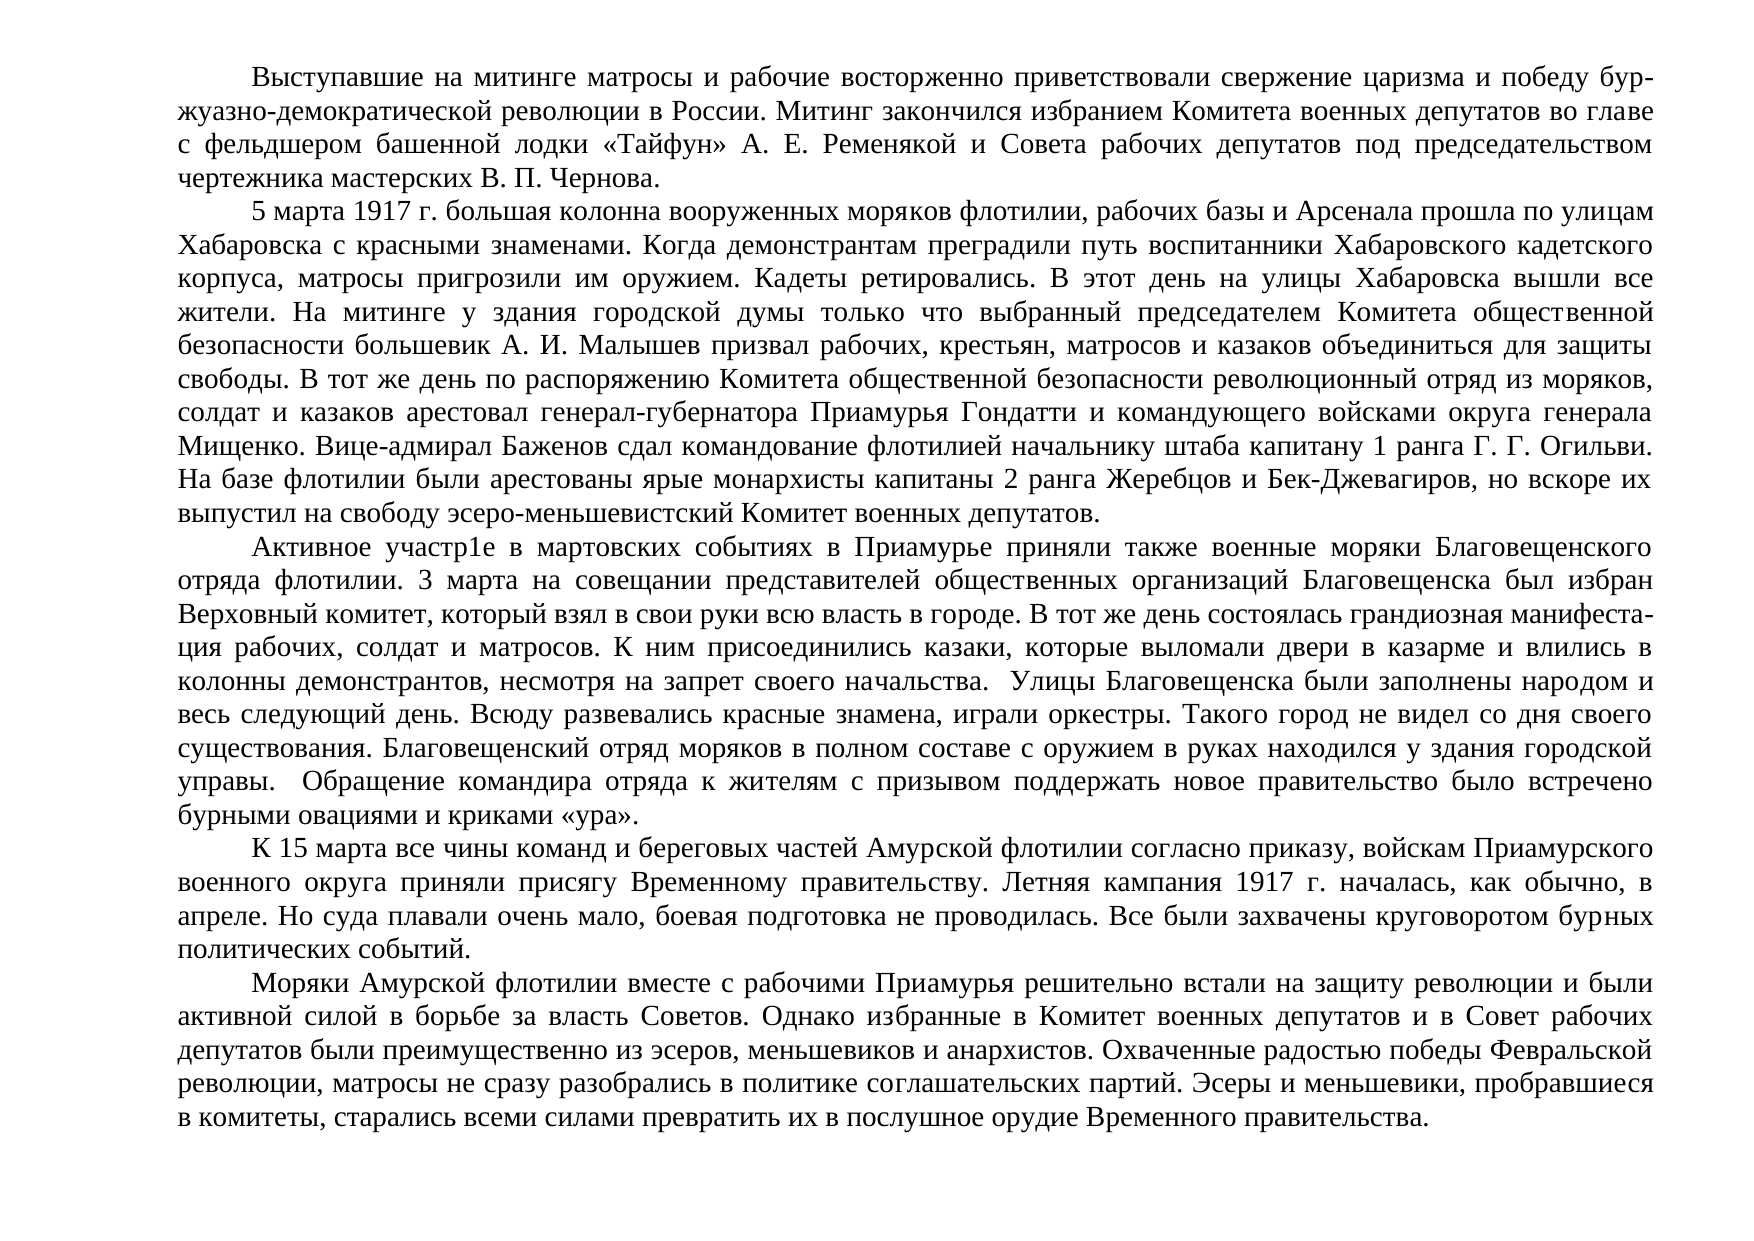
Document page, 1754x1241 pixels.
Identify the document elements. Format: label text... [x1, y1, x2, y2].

text 5 марта 1917 г. большая колонна вооруженных моряков флотилии, рабочих базы и Арсенала прошла по улицам Хабаровска с красными знаменами. Когда демонстрантам преградили путь воспитанники Хабаровского кадетского корпуса, матросы пригрозили им оружием. Кадеты ретировались. В этот день на улицы Хабаровска вышли все жители. На митинге у здания городской думы только что выбранный председателем Комитета общественной безопасности большевик А. И. Малышев призвал рабочих, крестьян, матросов и казаков объединиться для защиты свободы. В тот же день по распоряжению Комитета общественной безопасности революционный отряд из моряков, солдат и казаков арестовал генерал-губернатора Приамурья Гондатти и командующего войсками округа генерала Мищенко. Вице-адмирал Баженов сдал командование флотилией начальнику штаба капитану 1 ранга Г. Г. Огильви. На базе флотилии были арестованы ярые монархисты капитаны 2 ранга Жеребцов и Бек-Джевагиров, но вскоре их выпустил на свободу эсеро-меньшевистский Комитет военных депутатов. [177, 193, 1654, 529]
text Активное участр1е в мартовских событиях в Приамурье приняли также военные моряки Благовещенского отряда флотилии. 3 марта на совещании представителей общественных организаций Благовещенска был избран Верховный комитет, который взял в свои руки всю власть в городе. В тот же день состоялась грандиозная манифестация рабочих, солдат и матросов. К ним присоединились казаки, которые выломали двери в казарме и влились в колонны демонстрантов, несмотря на запрет своего начальства. Улицы Благовещенска были заполнены народом и весь следующий день. Всюду развевались красные знамена, играли оркестры. Такого город не видел со дня своего существования. Благовещенский отряд моряков в полном составе с оружием в руках находился у здания городской управы. Обращение командира отряда к жителям с призывом поддержать новое правительство было встречено бурными овациями и криками «ура». [177, 529, 1654, 831]
text К 15 марта все чины команд и береговых частей Амурской флотилии согласно приказу, войскам Приамурского военного округа приняли присягу Временному правительству. Летняя кампания 1917 г. началась, как обычно, в апреле. Но суда плавали очень мало, боевая подготовка не проводилась. Все были захвачены круговоротом бурных политических событий. [177, 831, 1654, 965]
text Моряки Амурской флотилии вместе с рабочими Приамурья решительно встали на защиту революции и были активной силой в борьбе за власть Советов. Однако избранные в Комитет военных депутатов и в Совет рабочих депутатов были преимущественно из эсеров, меньшевиков и анархистов. Охваченные радостью победы Февральской революции, матросы не сразу разобрались в политике соглашательских партий. Эсеры и меньшевики, пробравшиеся в комитеты, старались всеми силами превратить их в послушное орудие Временного правительства. [177, 965, 1654, 1132]
text Выступавшие на митинге матросы и рабочие восторженно приветствовали свержение царизма и победу буржуазно-демократической революции в России. Митинг закончился избранием Комитета военных депутатов во главе с фельдшером башенной лодки «Тайфун» А. Е. Ременякой и Совета рабочих депутатов под председательством чертежника мастерских В. П. Чернова. [177, 59, 1654, 193]
